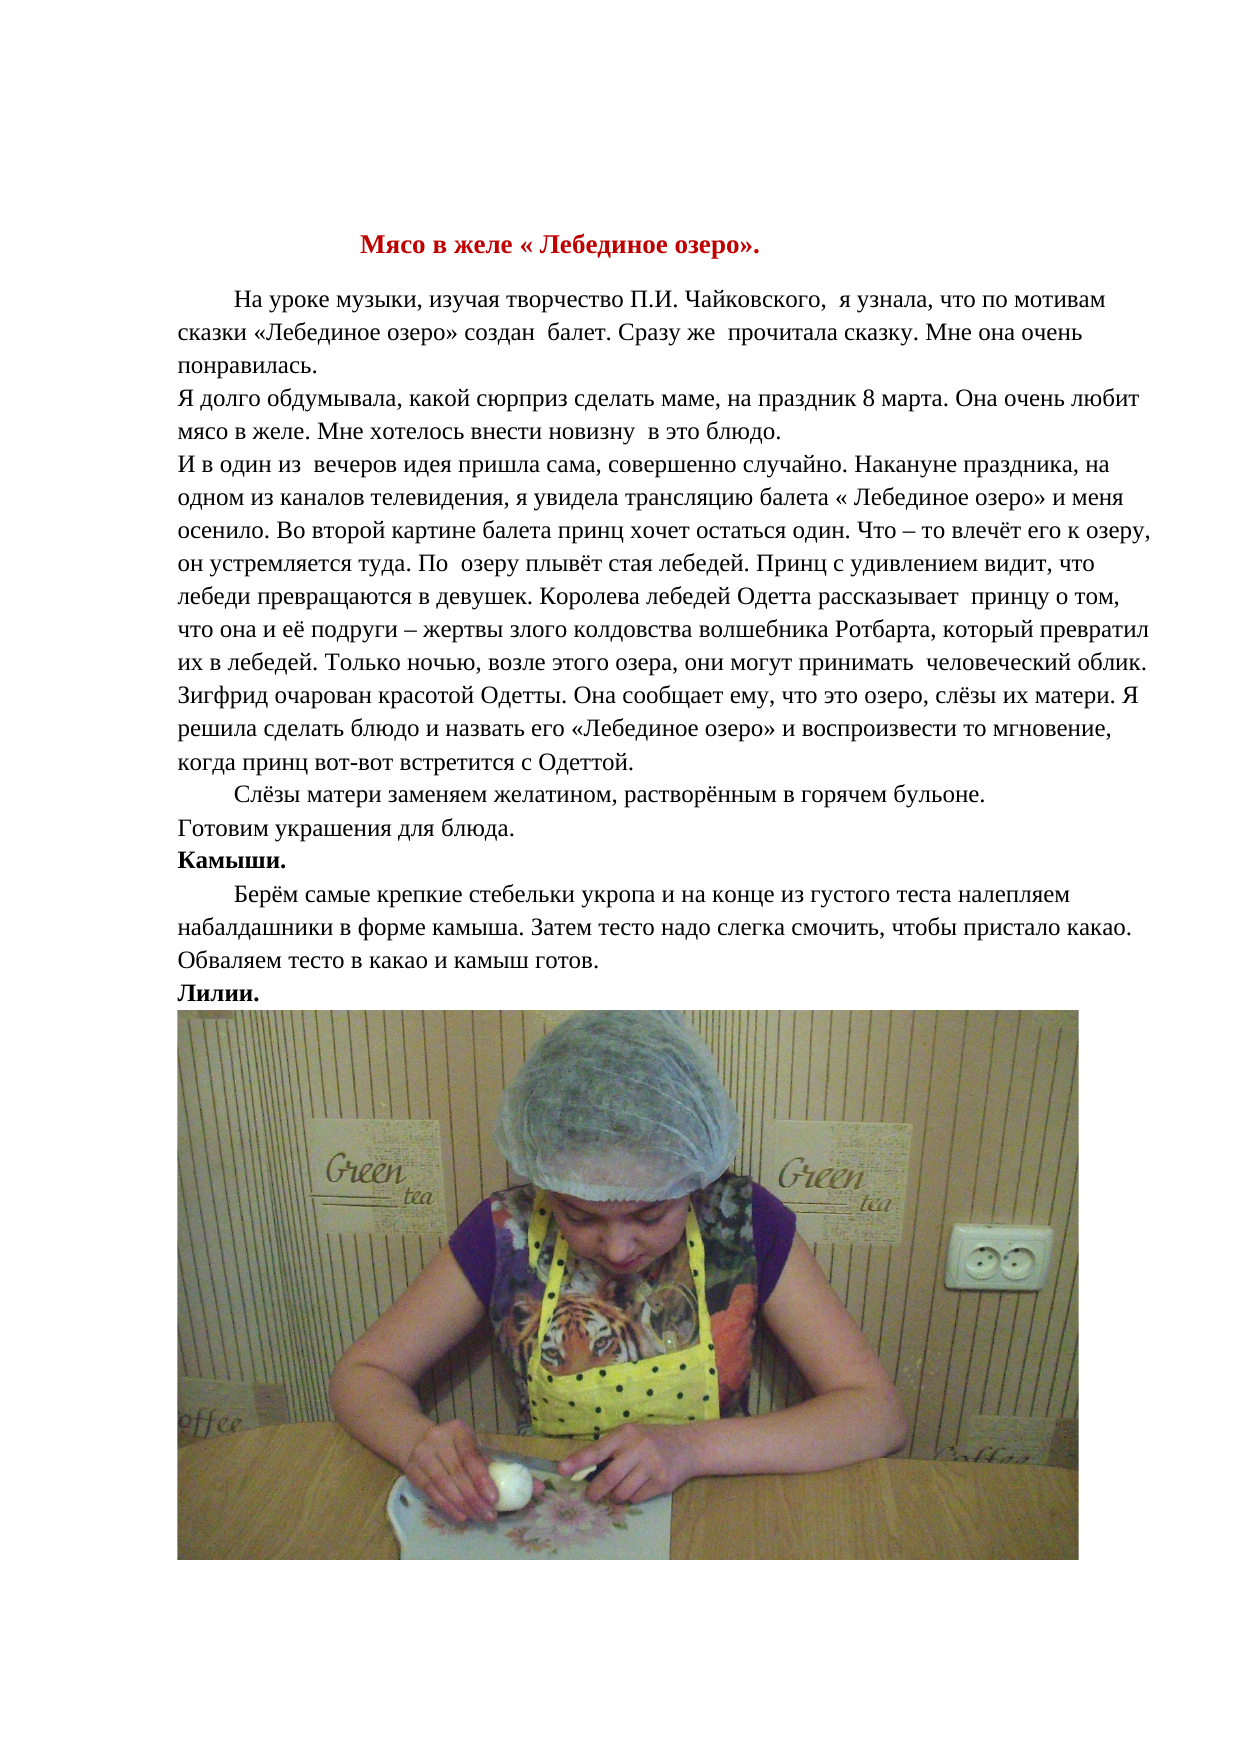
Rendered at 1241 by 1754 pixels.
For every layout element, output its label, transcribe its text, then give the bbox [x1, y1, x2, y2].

text Я долго обдумывала, какой сюрприз сделать маме, на праздник 8 марта. Она очень любит мясо в желе. Мне хотелось внести новизну в это блюдо. [177, 383, 1152, 445]
text И в один из вечеров идея пришла сама, совершенно случайно. Накануне праздника, на одном из каналов телевидения, я увидела трансляцию балета « Лебединое озеро» и меня осенило. Во второй картине балета принц хочет остаться один. Что – то влечёт его к озеру, он устремляется туда. По озеру плывёт стая лебедей. Принц с удивлением видит, что лебеди превращаются в девушек. Королева лебедей Одетта рассказывает принцу о том, что она и её подруги – жертвы злого колдовства волшебника Ротбарта, который превратил их в лебедей. Только ночью, возле этого озера, они могут принимать человеческий облик. Зигфрид очарован красотой Одетты. Она сообщает ему, что это озеро, слёзы их матери. Я решила сделать блюдо и назвать его «Лебединое озеро» и воспроизвести то мгновение, когда принц вот-вот встретится с Одеттой. [177, 449, 1152, 775]
text На уроке музыки, изучая творчество П.И. Чайковского, я узнала, что по мотивам сказки «Лебединое озеро» создан балет. Сразу же прочитала сказку. Мне она очень понравилась. [177, 284, 1152, 379]
picture [177, 1010, 1079, 1560]
text Мясо в желе « Лебединое озеро». [177, 228, 1152, 259]
text Готовим украшения для блюда. [177, 813, 1152, 841]
text Берём самые крепкие стебельки укропа и на конце из густого теста налепляем набалдашники в форме камыша. Затем тесто надо слегка смочить, чтобы пристало какао. Обваляем тесто в какао и камыш готов. [177, 879, 1152, 973]
text Лилии. [177, 978, 1152, 1006]
text Слёзы матери заменяем желатином, растворённым в горячем бульоне. [177, 779, 1152, 808]
text Камыши. [177, 846, 1152, 874]
